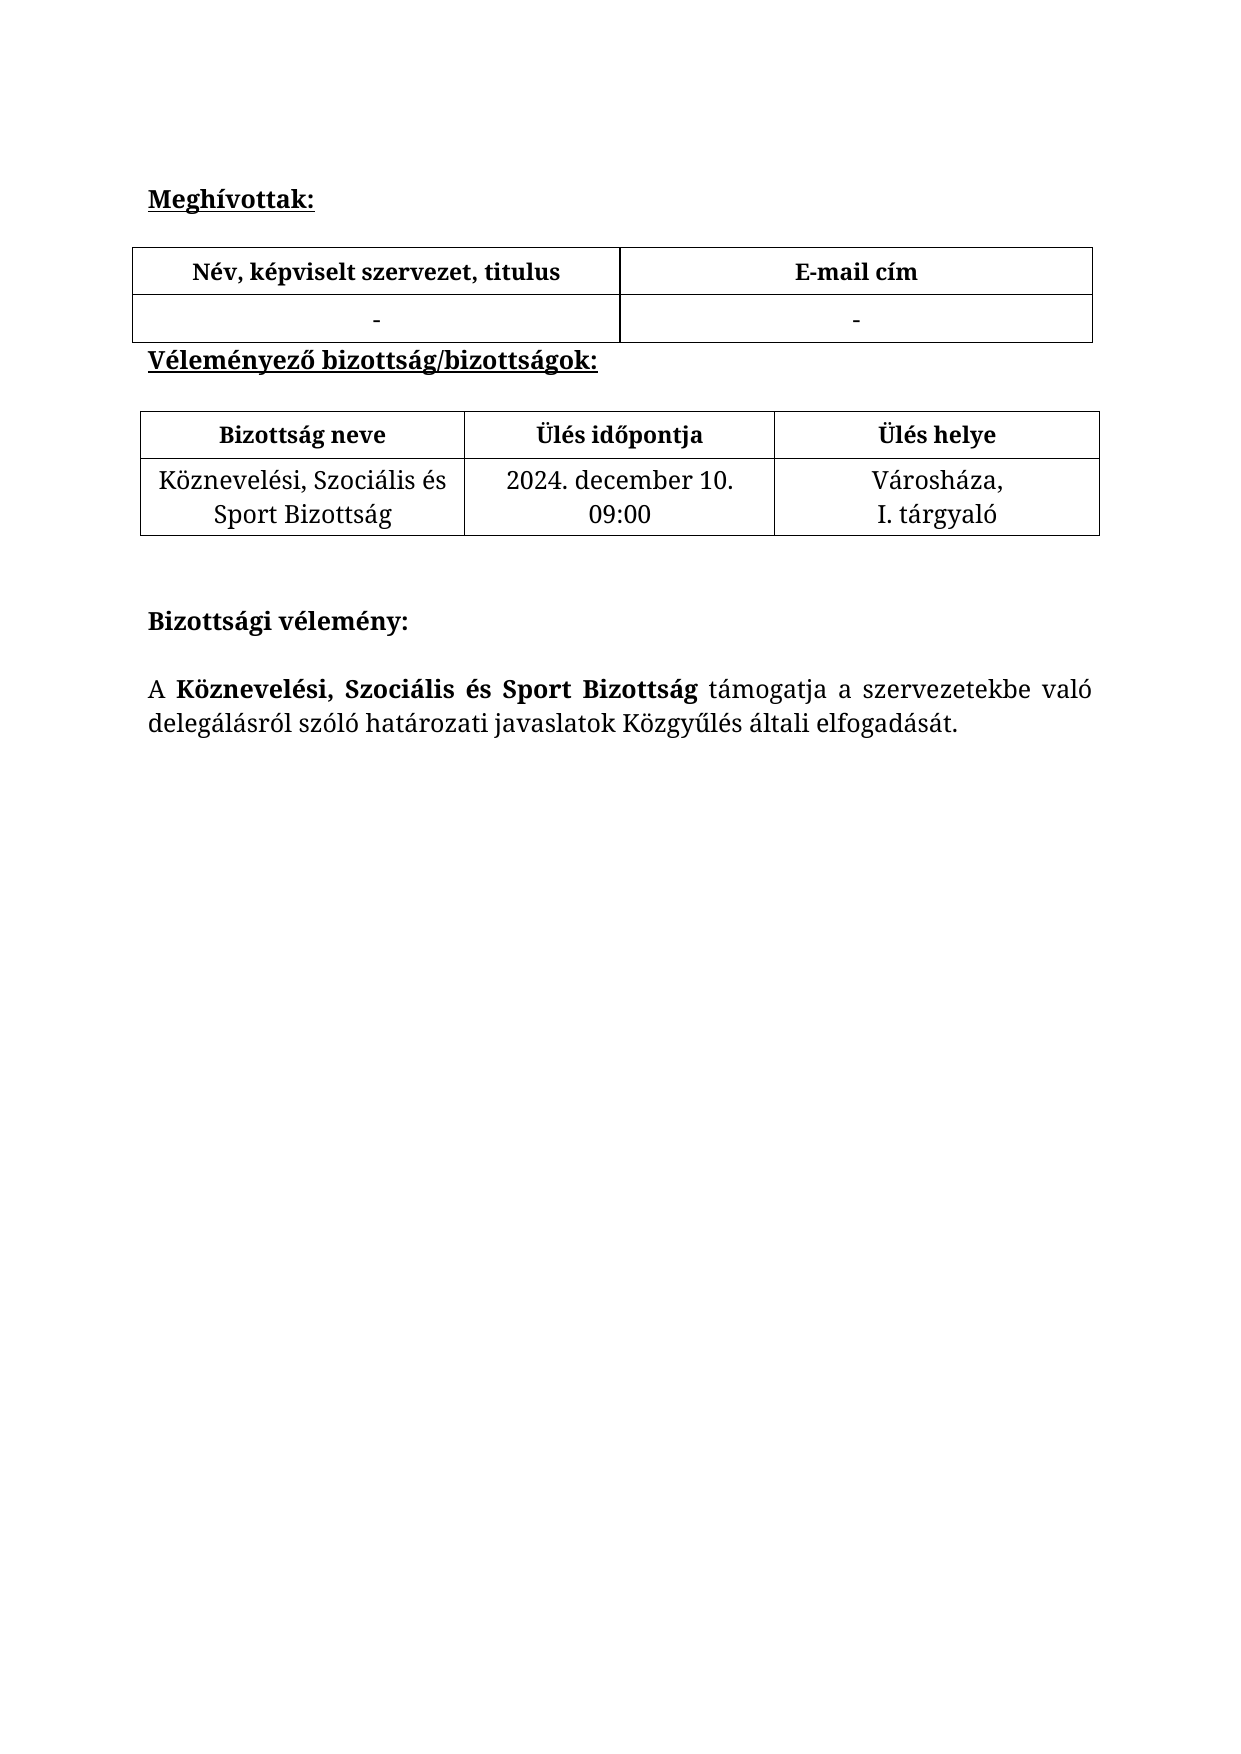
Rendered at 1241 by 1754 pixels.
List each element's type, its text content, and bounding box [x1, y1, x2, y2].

table_cell 2024. december 10. 09:00 [465, 459, 774, 535]
table_header E-mail cím [621, 248, 1092, 294]
table_cell Köznevelési, Szociális és Sport Bizottság [141, 459, 464, 535]
table_header Ülés helye [775, 412, 1099, 458]
table_header Név, képviselt szervezet, titulus [133, 248, 619, 294]
table_header Ülés időpontja [465, 412, 774, 458]
text A Köznevelési, Szociális és Sport Bizottság támogatja a szervezetekbe való delegálásról szóló határozati javaslatok Közgyűlés általi elfogadását. [148, 672, 1093, 740]
table_cell - [133, 295, 619, 342]
table_header Bizottság neve [141, 412, 464, 458]
text Véleményező bizottság/bizottságok: [148, 343, 1093, 377]
text Meghívottak: [148, 182, 1093, 216]
table_cell - [621, 295, 1092, 342]
table_cell Városháza, I. tárgyaló [775, 459, 1099, 535]
text Bizottsági vélemény: [148, 604, 1093, 638]
